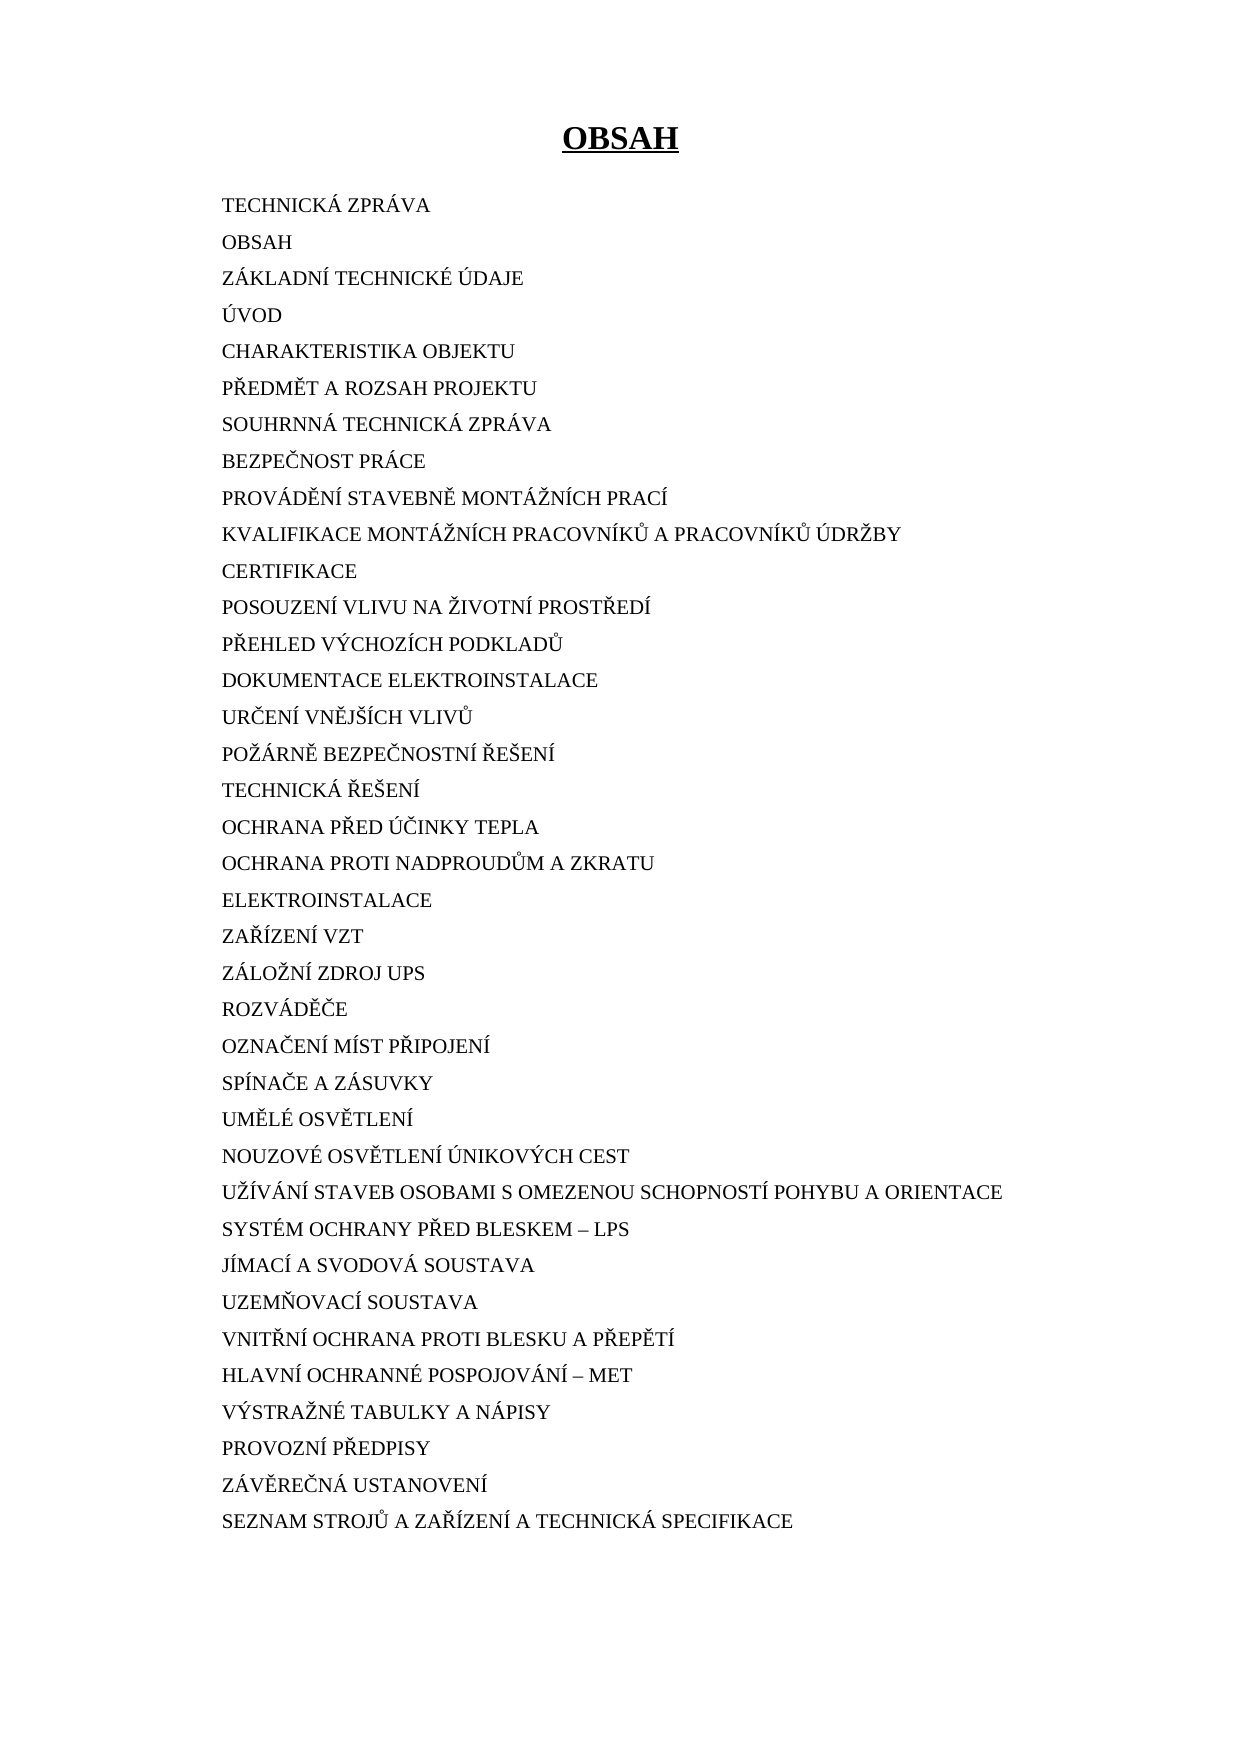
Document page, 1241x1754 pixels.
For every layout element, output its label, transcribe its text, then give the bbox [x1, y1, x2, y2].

text OBSAH [148, 229, 1092, 254]
text CERTIFIKACE [148, 559, 1092, 583]
text OCHRANA PŘED ÚČINKY TEPLA [148, 814, 1092, 839]
text TECHNICKÁ ZPRÁVA [148, 193, 1092, 217]
text PŘEDMĚT A ROZSAH PROJEKTU [148, 376, 1092, 400]
text TECHNICKÁ ŘEŠENÍ [148, 778, 1092, 802]
text SPÍNAČE A ZÁSUVKY [148, 1071, 1092, 1094]
text HLAVNÍ OCHRANNÉ POSPOJOVÁNÍ – MET [148, 1363, 1092, 1387]
text URČENÍ VNĚJŠÍCH VLIVŮ [148, 705, 1092, 729]
text UZEMŇOVACÍ SOUSTAVA [148, 1290, 1092, 1314]
text VÝSTRAŽNÉ TABULKY A NÁPISY [148, 1399, 1092, 1424]
text JÍMACÍ A SVODOVÁ SOUSTAVA [148, 1253, 1092, 1277]
text NOUZOVÉ OSVĚTLENÍ ÚNIKOVÝCH CEST [148, 1144, 1092, 1168]
text ROZVÁDĚČE [148, 997, 1092, 1021]
text BEZPEČNOST PRÁCE [148, 449, 1092, 473]
text POSOUZENÍ VLIVU NA ŽIVOTNÍ PROSTŘEDÍ [148, 595, 1092, 619]
text CHARAKTERISTIKA OBJEKTU [148, 339, 1092, 363]
text PŘEHLED VÝCHOZÍCH PODKLADŮ [148, 632, 1092, 656]
text OBSAH [148, 118, 1092, 156]
text ÚVOD [148, 303, 1092, 327]
text OZNAČENÍ MÍST PŘIPOJENÍ [148, 1034, 1092, 1058]
text KVALIFIKACE MONTÁŽNÍCH PRACOVNÍKŮ A PRACOVNÍKŮ ÚDRŽBY [148, 522, 1092, 546]
text SOUHRNNÁ TECHNICKÁ ZPRÁVA [148, 412, 1092, 436]
text PROVÁDĚNÍ STAVEBNĚ MONTÁŽNÍCH PRACÍ [148, 486, 1092, 509]
text PROVOZNÍ PŘEDPISY [148, 1436, 1092, 1460]
text OCHRANA PROTI NADPROUDŮM A ZKRATU [148, 851, 1092, 875]
text ELEKTROINSTALACE [148, 888, 1092, 912]
text ZAŘÍZENÍ VZT [148, 924, 1092, 948]
text POŽÁRNĚ BEZPEČNOSTNÍ ŘEŠENÍ [148, 741, 1092, 766]
text UŽÍVÁNÍ STAVEB OSOBAMI S OMEZENOU SCHOPNOSTÍ POHYBU A ORIENTACE [148, 1180, 1092, 1204]
text ZÁVĚREČNÁ USTANOVENÍ [148, 1473, 1092, 1497]
text DOKUMENTACE ELEKTROINSTALACE [148, 668, 1092, 692]
text VNITŘNÍ OCHRANA PROTI BLESKU A PŘEPĚTÍ [148, 1326, 1092, 1351]
text SYSTÉM OCHRANY PŘED BLESKEM – LPS [148, 1217, 1092, 1241]
text SEZNAM STROJŮ A ZAŘÍZENÍ A TECHNICKÁ SPECIFIKACE [148, 1509, 1092, 1533]
text ZÁKLADNÍ TECHNICKÉ ÚDAJE [148, 266, 1092, 290]
text UMĚLÉ OSVĚTLENÍ [148, 1107, 1092, 1131]
text ZÁLOŽNÍ ZDROJ UPS [148, 961, 1092, 985]
